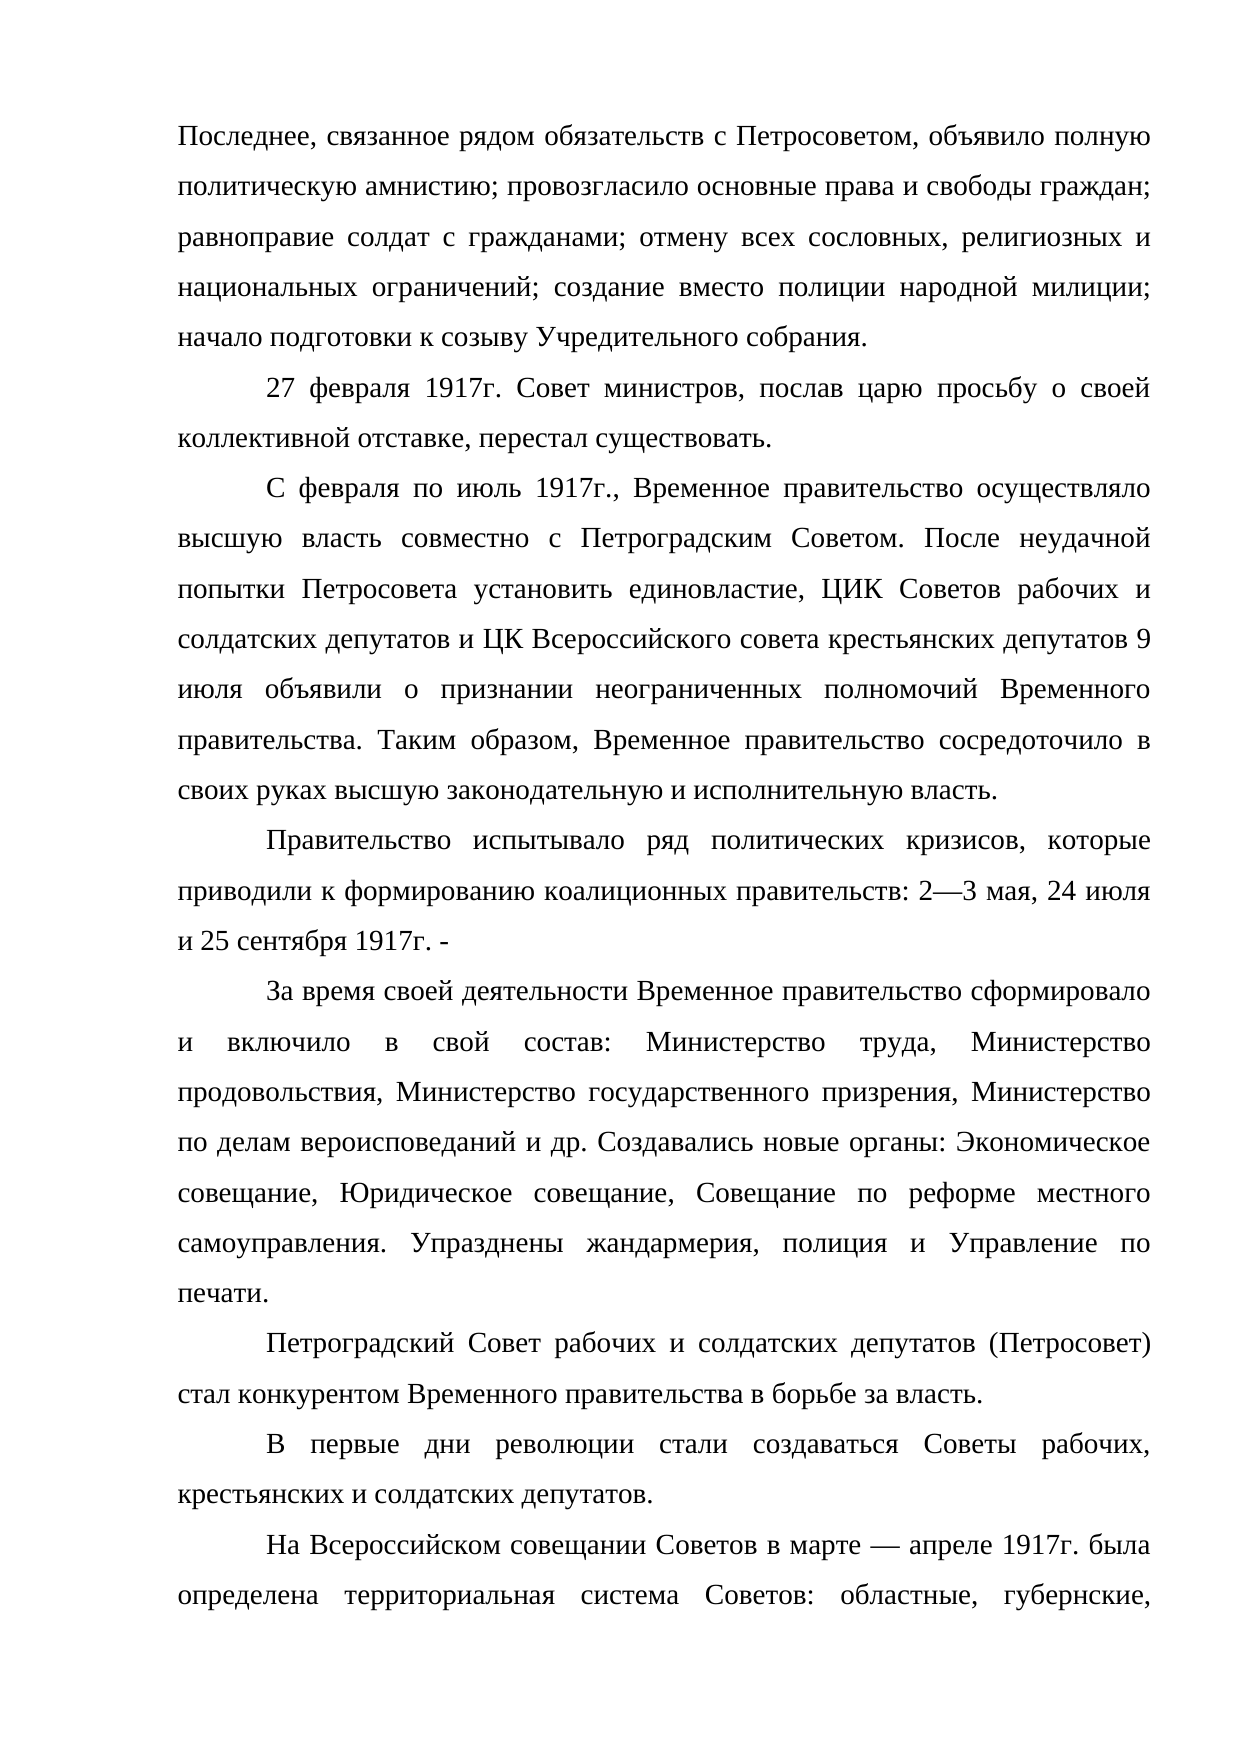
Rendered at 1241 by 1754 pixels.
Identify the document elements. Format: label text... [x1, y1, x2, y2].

text Петроградский Совет рабочих и солдатских депутатов (Петросовет) стал конкурентом Временного правительства в борьбе за власть. [177, 1326, 1152, 1409]
text 27 февраля 1917г. Совет министров, послав царю просьбу о своей коллективной отставке, перестал существовать. [177, 370, 1152, 453]
text В первые дни революции стали создаваться Советы рабочих, крестьянских и солдатских депутатов. [177, 1426, 1152, 1510]
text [177, 1527, 1152, 1611]
text Правительство испытывало ряд политических кризисов, которые приводили к формированию коалиционных правительств: 2—3 мая, 24 июля и 25 сентября 1917г. - [177, 822, 1152, 957]
text С февраля по июль 1917г., Временное правительство осуществляло высшую власть совместно с Петроградским Советом. После неудачной попытки Петросовета установить единовластие, ЦИК Советов рабочих и солдатских депутатов и ЦК Всероссийского совета крестьянских депутатов 9 июля объявили о признании неограниченных полномочий Временного правительства. Таким образом, Временное правительство сосредоточило в своих руках высшую законодательную и исполнительную власть. [177, 470, 1152, 806]
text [177, 118, 1152, 353]
text За время своей деятельности Временное правительство сформировало и включило в свой состав: Министерство труда, Министерство продовольствия, Министерство государственного призрения, Министерство по делам вероисповеданий и др. Создавались новые органы: Экономическое совещание, Юридическое совещание, Совещание по реформе местного самоуправления. Упразднены жандармерия, полиция и Управление по печати. [177, 973, 1152, 1309]
